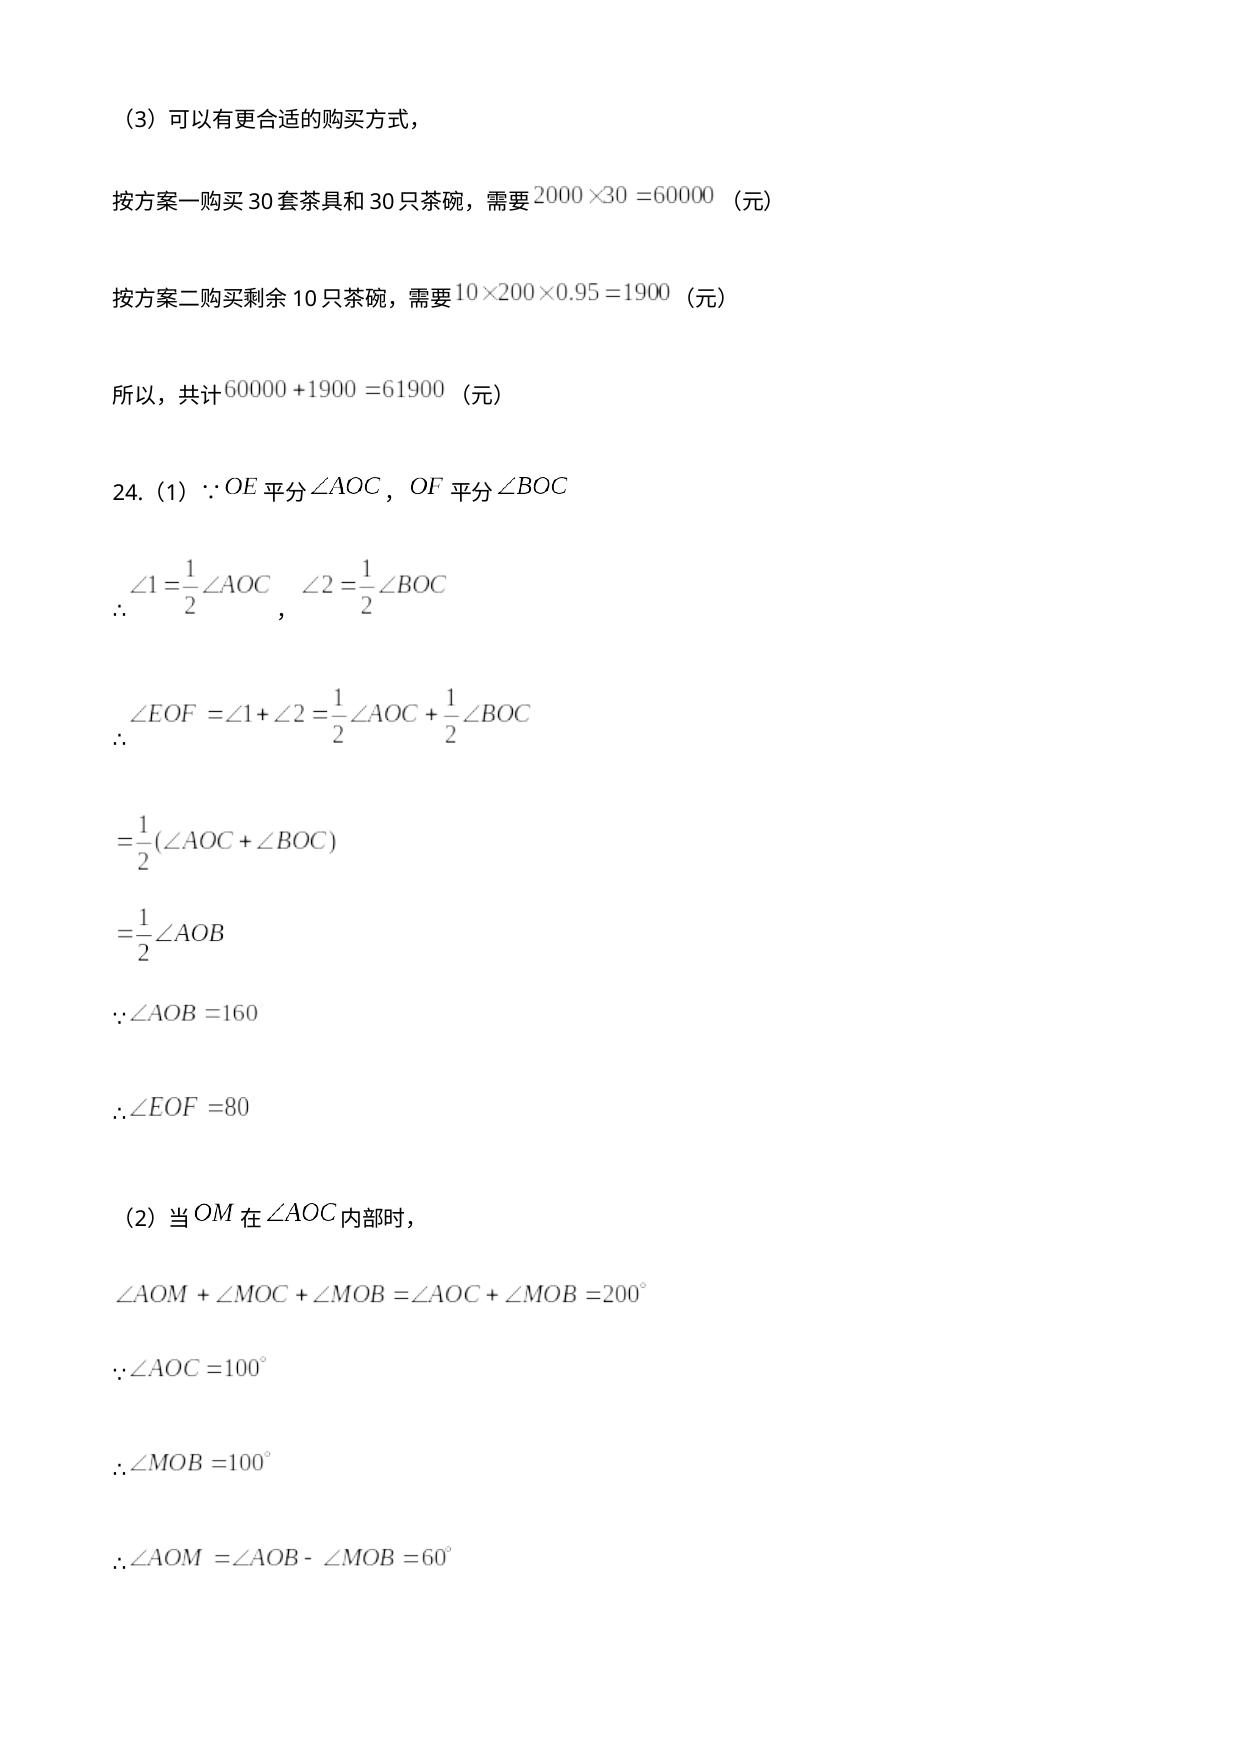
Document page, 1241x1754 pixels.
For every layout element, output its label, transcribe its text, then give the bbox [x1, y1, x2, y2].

text 24.（1）∵平分，平分 [112, 456, 1128, 521]
text 按方案一购买30套茶具和30只茶碗，需要（元） [112, 166, 1128, 231]
text ∴ [112, 1433, 1128, 1498]
text ∴ [112, 682, 1128, 780]
text ∴， [112, 553, 1128, 651]
text ∵ [112, 1338, 1128, 1403]
text （3）可以有更合适的购买方式， [112, 102, 1128, 134]
text 所以，共计（元） [112, 360, 1128, 425]
text ∵ [112, 993, 1128, 1058]
text 按方案二购买剩余10只茶碗，需要（元） [112, 263, 1128, 328]
text ∴ [112, 1088, 1128, 1153]
text ∴ [112, 1528, 1128, 1593]
text （2）当在内部时， [112, 1183, 1128, 1248]
